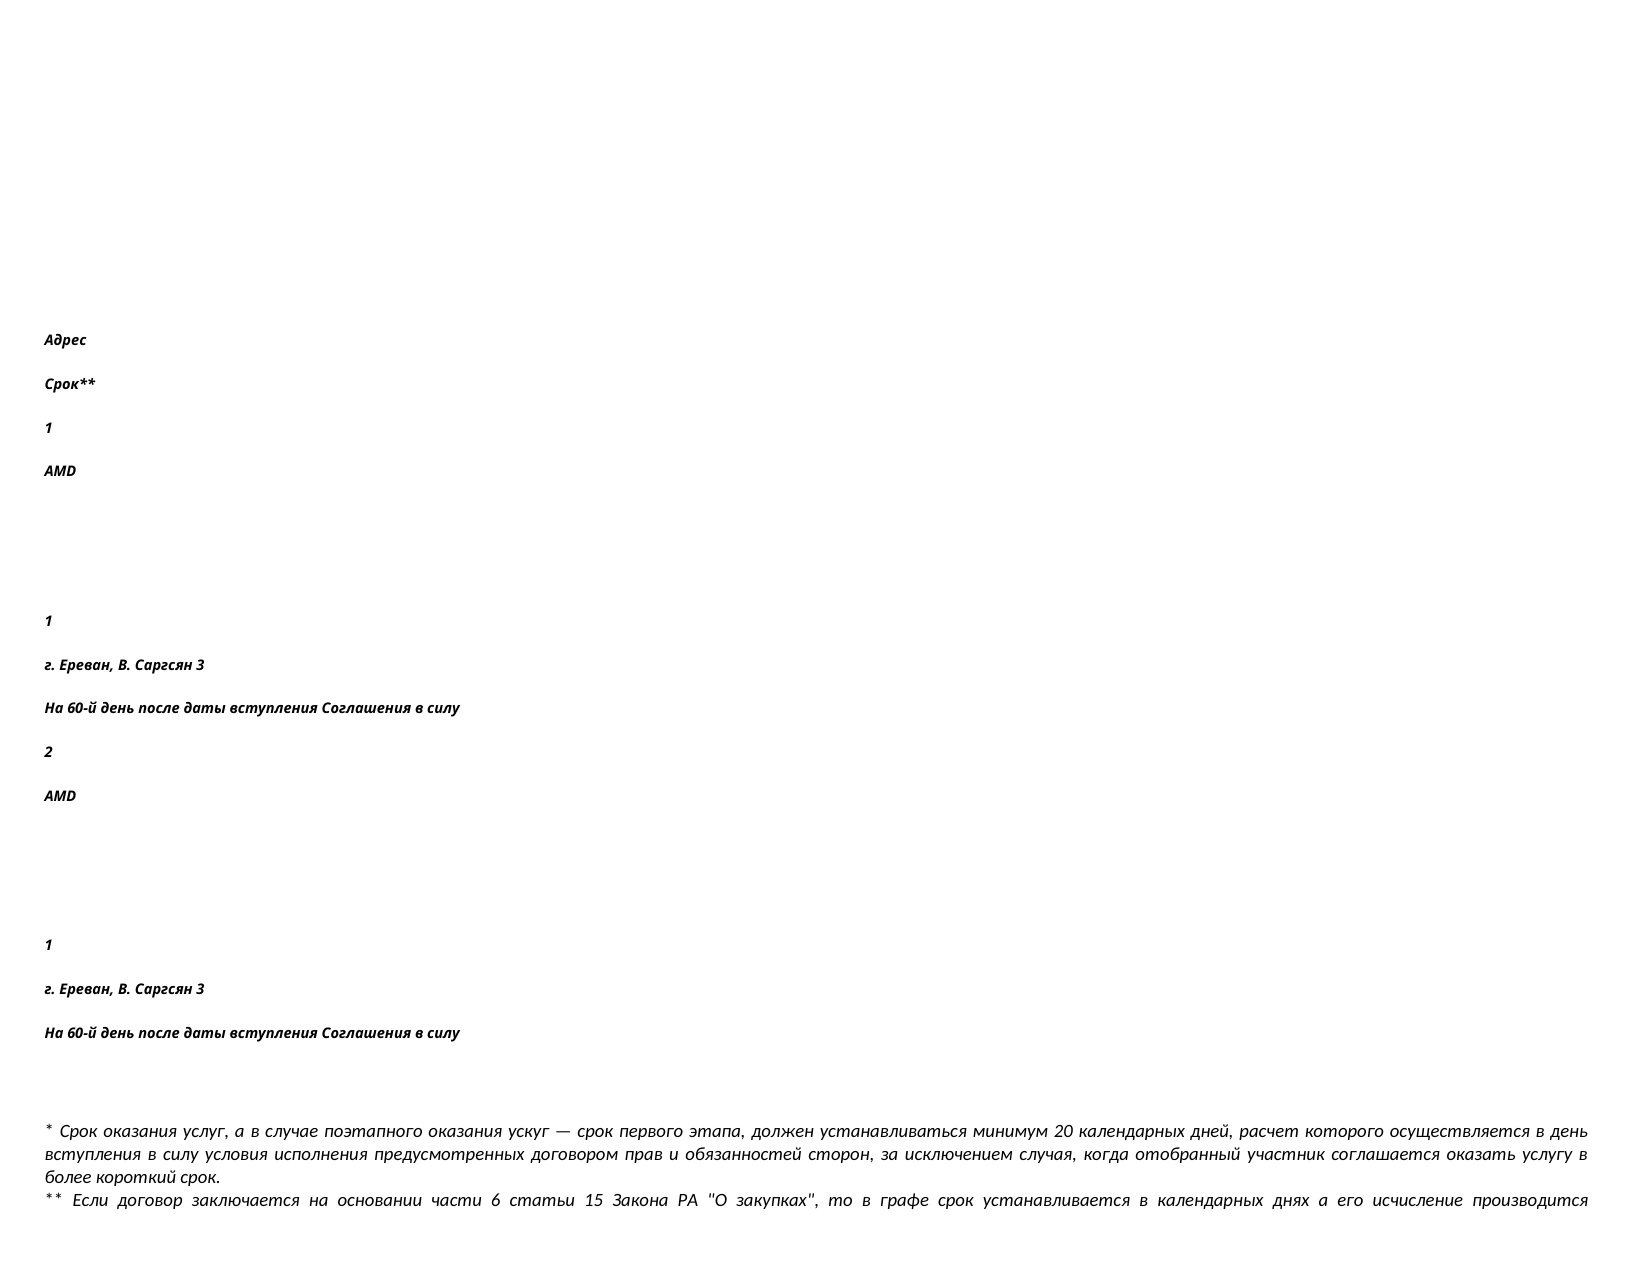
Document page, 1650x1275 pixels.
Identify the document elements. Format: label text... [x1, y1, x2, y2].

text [44, 1188, 1591, 1211]
text * Срок оказания услуг, а в случае поэтапного оказания ускуг — срок первого этапа, должен устанавливаться минимум 20 календарных дней, расчет которого осуществляется в день вступления в силу условия исполнения предусмотренных договором прав и обязанностей сторон, за исключением случая, когда отобранный участник соглашается оказать услугу в более короткий срок. [44, 1119, 1591, 1188]
